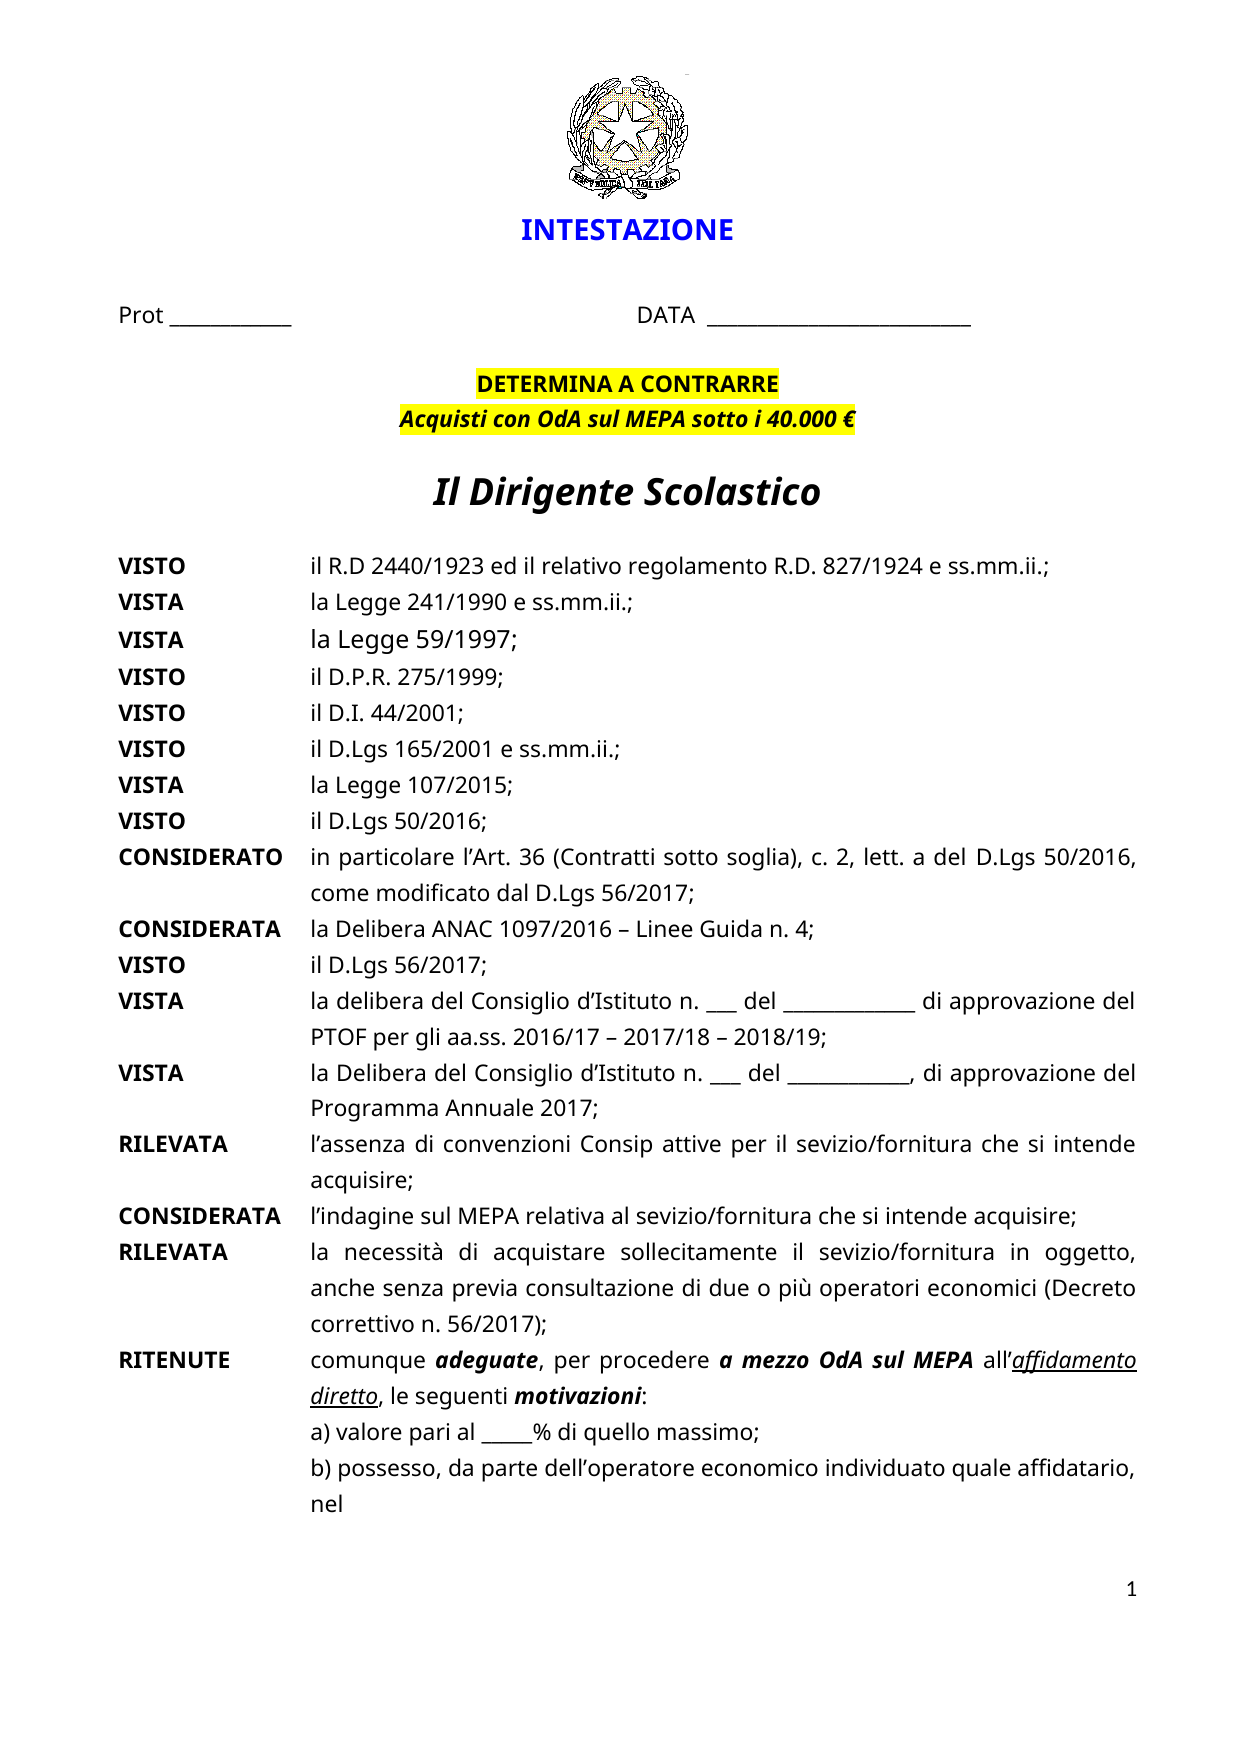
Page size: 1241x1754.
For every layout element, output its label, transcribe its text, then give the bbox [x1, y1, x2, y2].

text VISTO il D.Lgs 56/2017; [118, 949, 1137, 980]
text VISTO il R.D 2440/1923 ed il relativo regolamento R.D. 827/1924 e ss.mm.ii.; [118, 550, 1137, 581]
text RITENUTE comunque adeguate, per procedere a mezzo OdA sul MEPA all’affidamento diretto, le seguenti motivazioni: [118, 1344, 1137, 1411]
text RILEVATA la necessità di acquistare sollecitamente il sevizio/fornitura in oggetto, anche senza previa consultazione di due o più operatori economici (Decreto correttivo n. 56/2017); [118, 1236, 1137, 1339]
text VISTO il D.Lgs 50/2016; [118, 805, 1137, 836]
text RILEVATA l’assenza di convenzioni Consip attive per il sevizio/fornitura che si intende acquisire; [118, 1128, 1137, 1196]
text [310, 1452, 1137, 1519]
text DETERMINA A CONTRARRE Acquisti con OdA sul MEPA sotto i 40.000 € [118, 367, 1137, 435]
text VISTA la Legge 59/1997; [118, 622, 1137, 656]
text VISTA la delibera del Consiglio d’Istituto n. ___ del _____________ di approvazione del PTOF per gli aa.ss. 2016/17 – 2017/18 – 2018/19; [118, 984, 1137, 1052]
text a) valore pari al _____% di quello massimo; [310, 1416, 1137, 1447]
text VISTO il D.I. 44/2001; [118, 697, 1137, 728]
text Prot ____________ DATA __________________________ [118, 299, 1137, 331]
text VISTO il D.P.R. 275/1999; [118, 661, 1137, 692]
text VISTA la Legge 241/1990 e ss.mm.ii.; [118, 586, 1137, 617]
text VISTA la Delibera del Consiglio d’Istituto n. ___ del ____________, di approvazione del Programma Annuale 2017; [118, 1056, 1137, 1124]
text VISTO il D.Lgs 165/2001 e ss.mm.ii.; [118, 733, 1137, 764]
text CONSIDERATO in particolare l’Art. 36 (Contratti sotto soglia), c. 2, lett. a del D.Lgs 50/2016, come modificato dal D.Lgs 56/2017; [118, 841, 1137, 908]
text VISTA la Legge 107/2015; [118, 769, 1137, 800]
text Il Dirigente Scolastico [118, 465, 1137, 516]
text CONSIDERATA l’indagine sul MEPA relativa al sevizio/fornitura che si intende acquisire; [118, 1200, 1137, 1231]
text CONSIDERATA la Delibera ANAC 1097/2016 – Linee Guida n. 4; [118, 913, 1137, 944]
